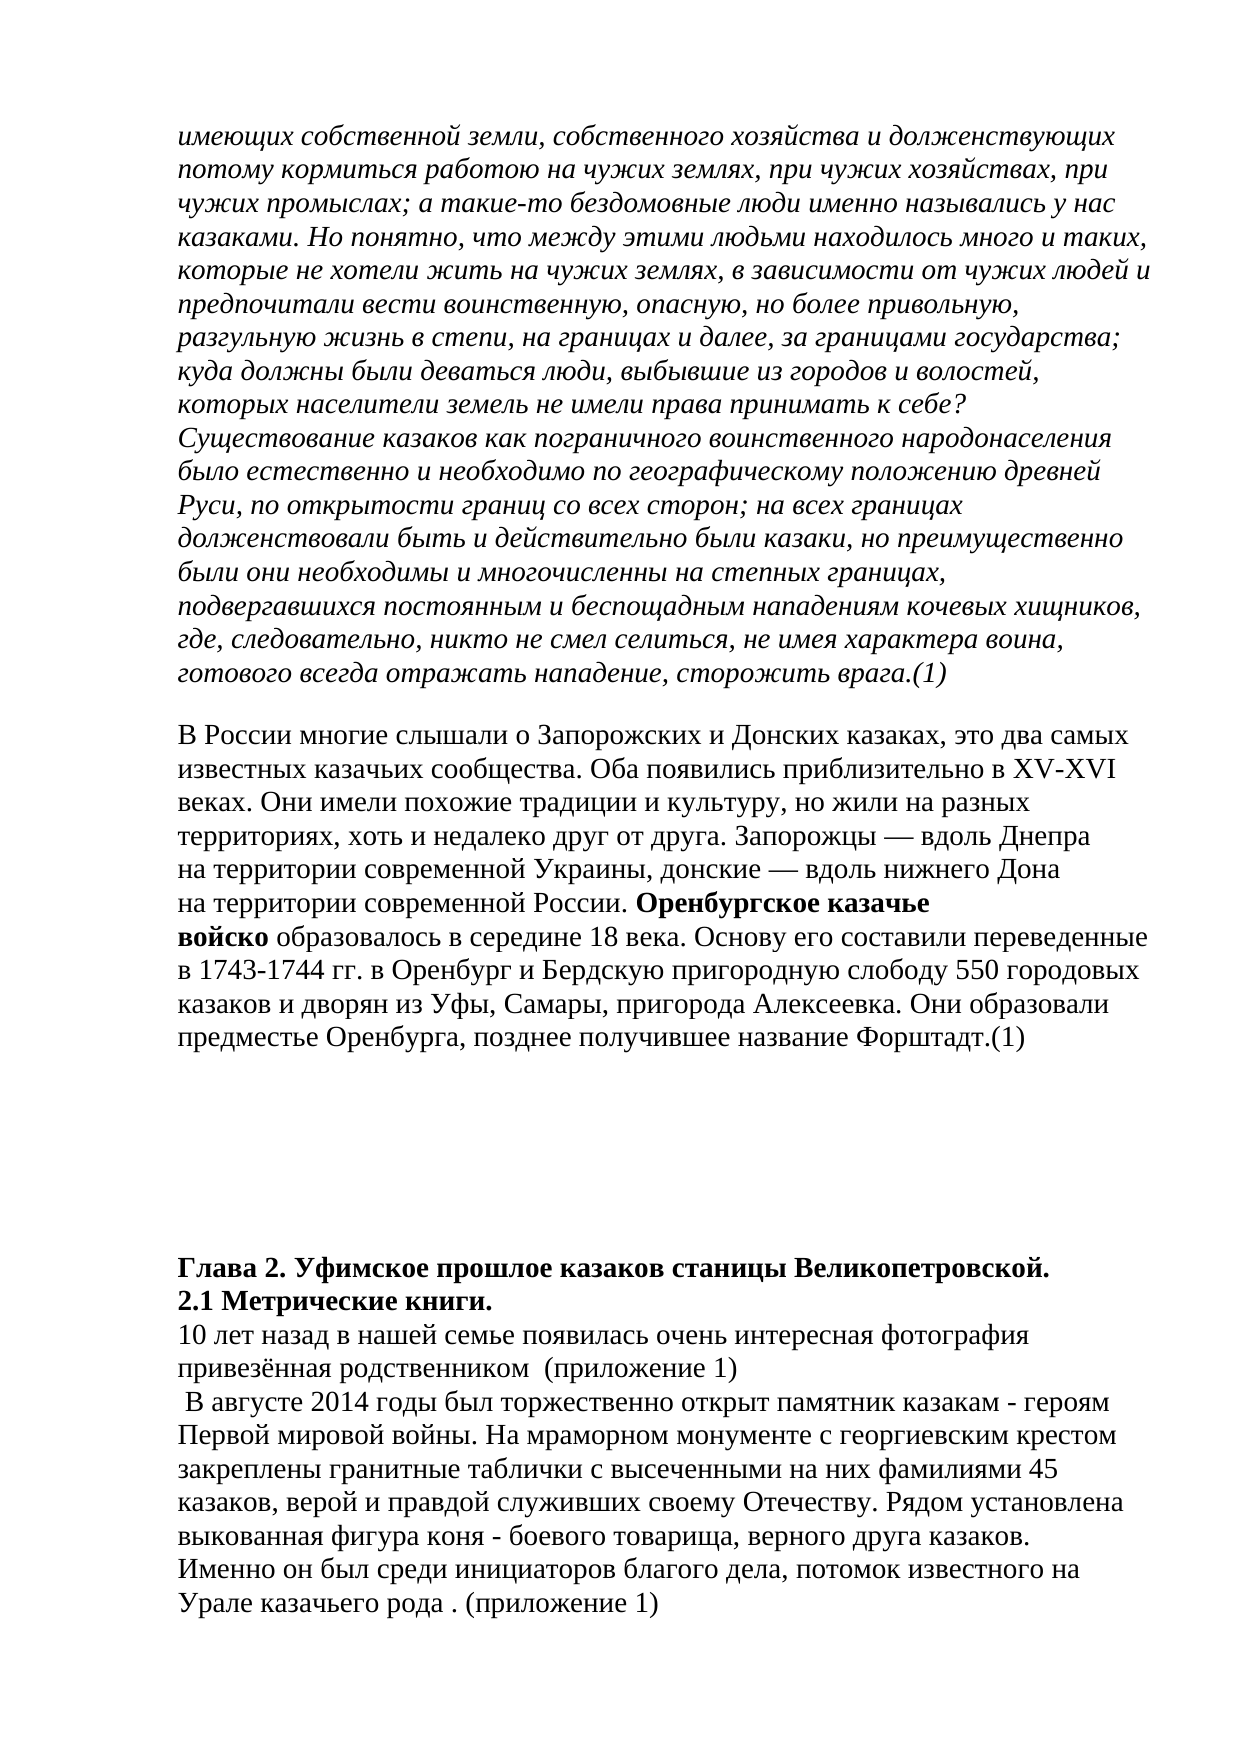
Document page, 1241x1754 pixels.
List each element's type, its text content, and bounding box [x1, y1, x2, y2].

subtitle 2.1 Метрические книги. [177, 1283, 1152, 1317]
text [177, 118, 1152, 688]
text 10 лет назад в нашей семье появилась очень интересная фотография привезённая родственником (приложение 1) [177, 1317, 1152, 1384]
text В августе 2014 годы был торжественно открыт памятник казакам - героям Первой мировой войны. На мраморном монументе с георгиевским крестом закреплены гранитные таблички с высеченными на них фамилиями 45 казаков, верой и правдой служивших своему Отечеству. Рядом установлена выкованная фигура коня - боевого товарища, верного друга казаков. [177, 1384, 1152, 1552]
text Именно он был среди инициаторов благого дела, потомок известного на Урале казачьего рода . (приложение 1) [659, 1552, 1152, 1619]
subtitle Глава 2. Уфимское прошлое казаков станицы Великопетровской. [177, 1250, 1152, 1283]
text Именно он был среди инициаторов благого дела, потомок известного на Урале казачьего рода . (приложение 1) [177, 1552, 377, 1585]
text В России многие слышали о Запорожских и Донских казаках, это два самых известных казачьих сообщества. Оба появились приблизительно в XV-XVI веках. Они имели похожие традиции и культуру, но жили на разных территориях, хоть и недалеко друг от друга. Запорожцы — вдоль Днепра на территории современной Украины, донские — вдоль нижнего Дона на территории современной России. Оренбургское казачье войско образовалось в середине 18 века. Основу его составили переведенные в 1743-1744 гг. в Оренбург и Бердскую пригородную слободу 550 городовых казаков и дворян из Уфы, Самары, пригорода Алексеевка. Они образовали предместье Оренбурга, позднее получившее название Форштадт.(1) [177, 717, 1152, 1053]
